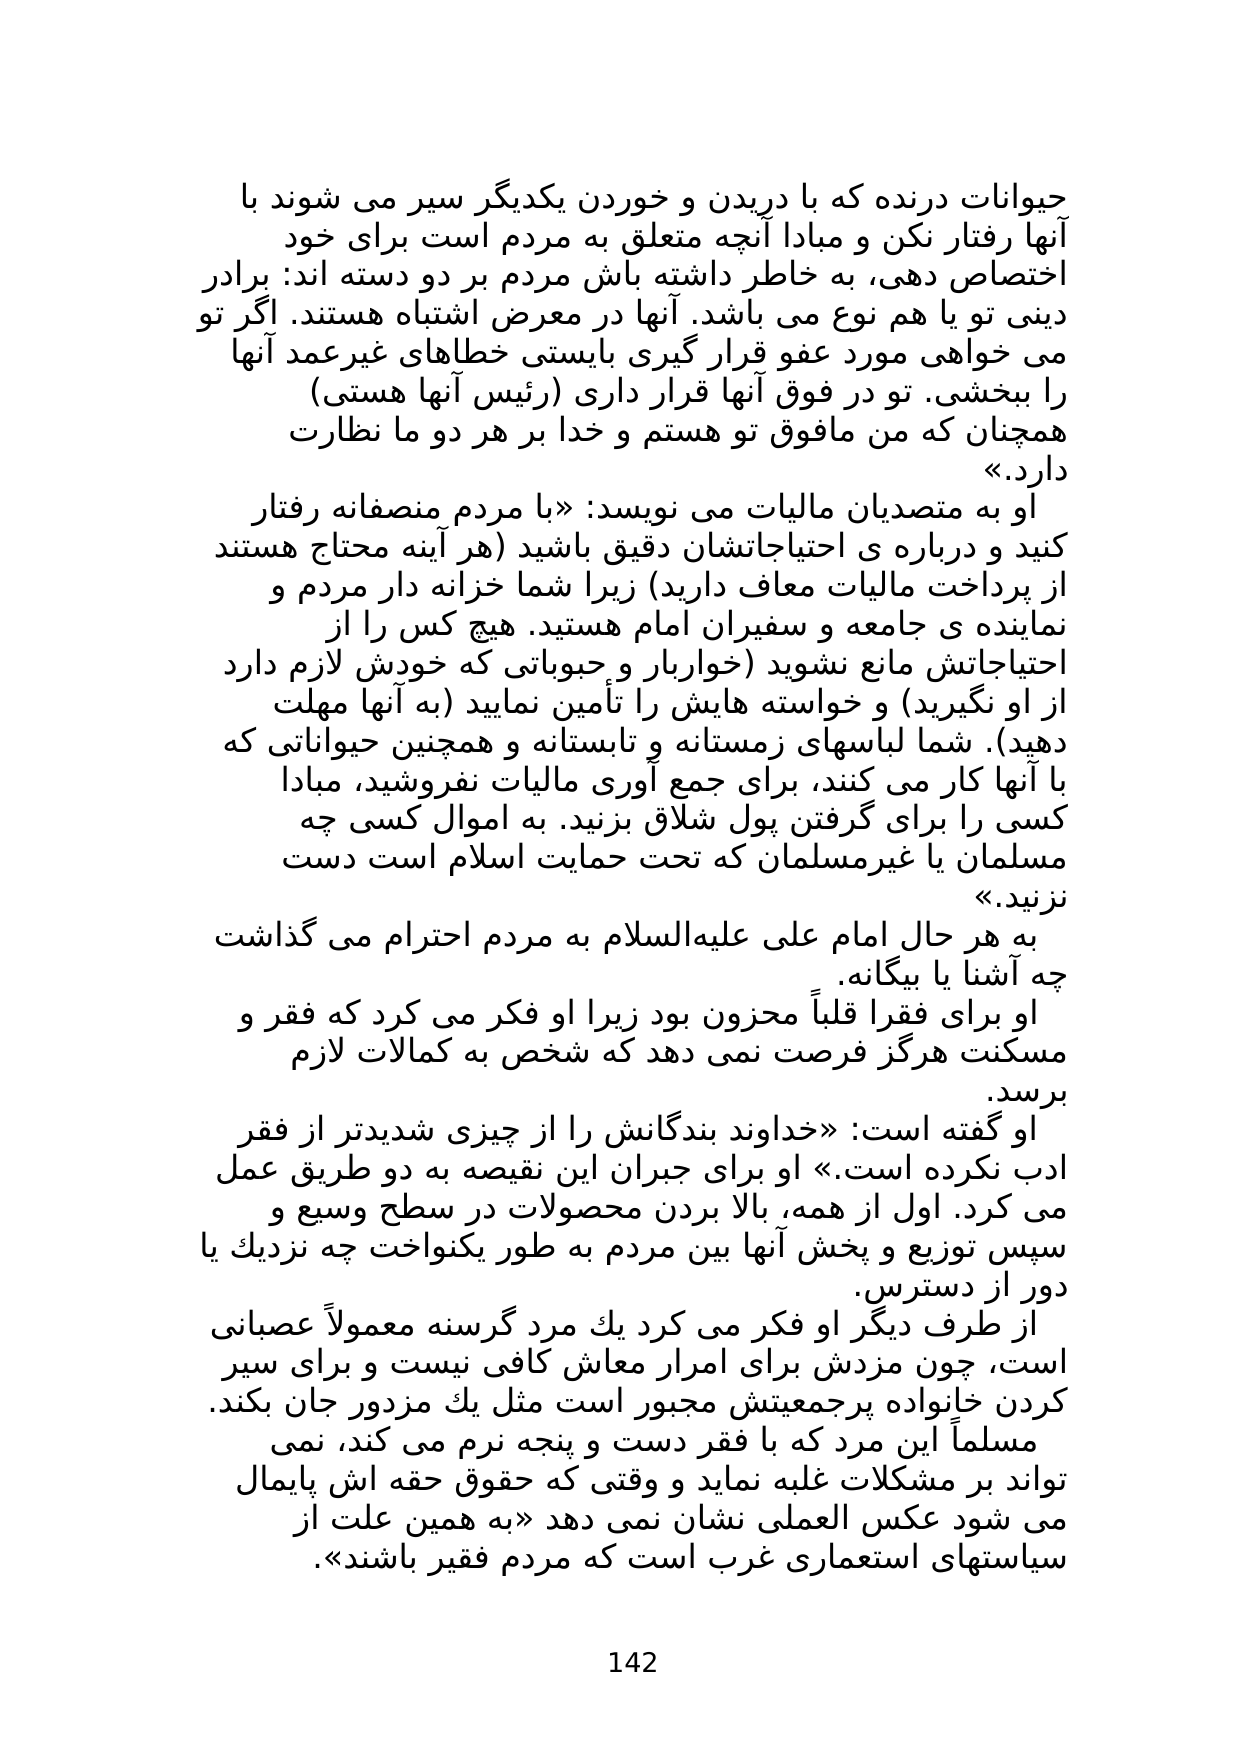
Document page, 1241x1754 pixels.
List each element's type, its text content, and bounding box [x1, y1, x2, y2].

text به هر حال امام على عليه‌السلام به مردم احترام مى گذاشت چه آشنا يا بيگانه. [197, 915, 1069, 993]
text مسلماً اين مرد كه با فقر دست و پنجه نرم مى كند، نمى تواند بر مشكلات غلبه نمايد و وقتى كه حقوق حقه اش پايمال مى شود عكس العملى نشان نمى دهد «به همين علت از سياستهاى استعمارى غرب است كه مردم فقير باشند». [197, 1421, 1069, 1576]
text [197, 177, 1069, 488]
text او براى فقرا قلباً محزون بود زيرا او فكر مى كرد كه فقر و مسكنت هرگز فرصت نمى دهد كه شخص به كمالات لازم برسد. [197, 993, 1069, 1110]
text او گفته است: «خداوند بندگانش را از چيزى شديدتر از فقر ادب نكرده است.» او براى جبران اين نقيصه به دو طريق عمل مى كرد. اول از همه، بالا بردن محصولات در سطح وسيع و سپس توزيع و پخش آنها بين مردم به طور يكنواخت چه نزديك يا دور از دسترس. [197, 1110, 1069, 1304]
text از طرف ديگر او فكر مى كرد يك مرد گرسنه معمولاً عصبانى است، چون مزدش براى امرار معاش كافى نيست و براى سير كردن خانواده پرجمعيتش مجبور است مثل يك مزدور جان بكند. [197, 1304, 1069, 1421]
text او به متصديان ماليات مى نويسد: «با مردم منصفانه رفتار كنيد و درباره ى احتياجاتشان دقيق باشيد (هر آينه محتاج هستند از پرداخت ماليات معاف داريد) زيرا شما خزانه دار مردم و نماينده ى جامعه و سفيران امام هستيد. هيچ كس را از احتياجاتش مانع نشويد (خواربار و حبوباتى كه خودش لازم دارد از او نگيريد) و خواسته هايش را تأمين نماييد (به آنها مهلت دهيد). شما لباسهاى زمستانه و تابستانه و همچنين حيواناتى كه با آنها كار مى كنند، براى جمع آورى ماليات نفروشيد، مبادا كسى را براى گرفتن پول شلاق بزنيد. به اموال كسى چه مسلمان يا غيرمسلمان كه تحت حمايت اسلام است دست نزنيد.» [197, 488, 1069, 915]
